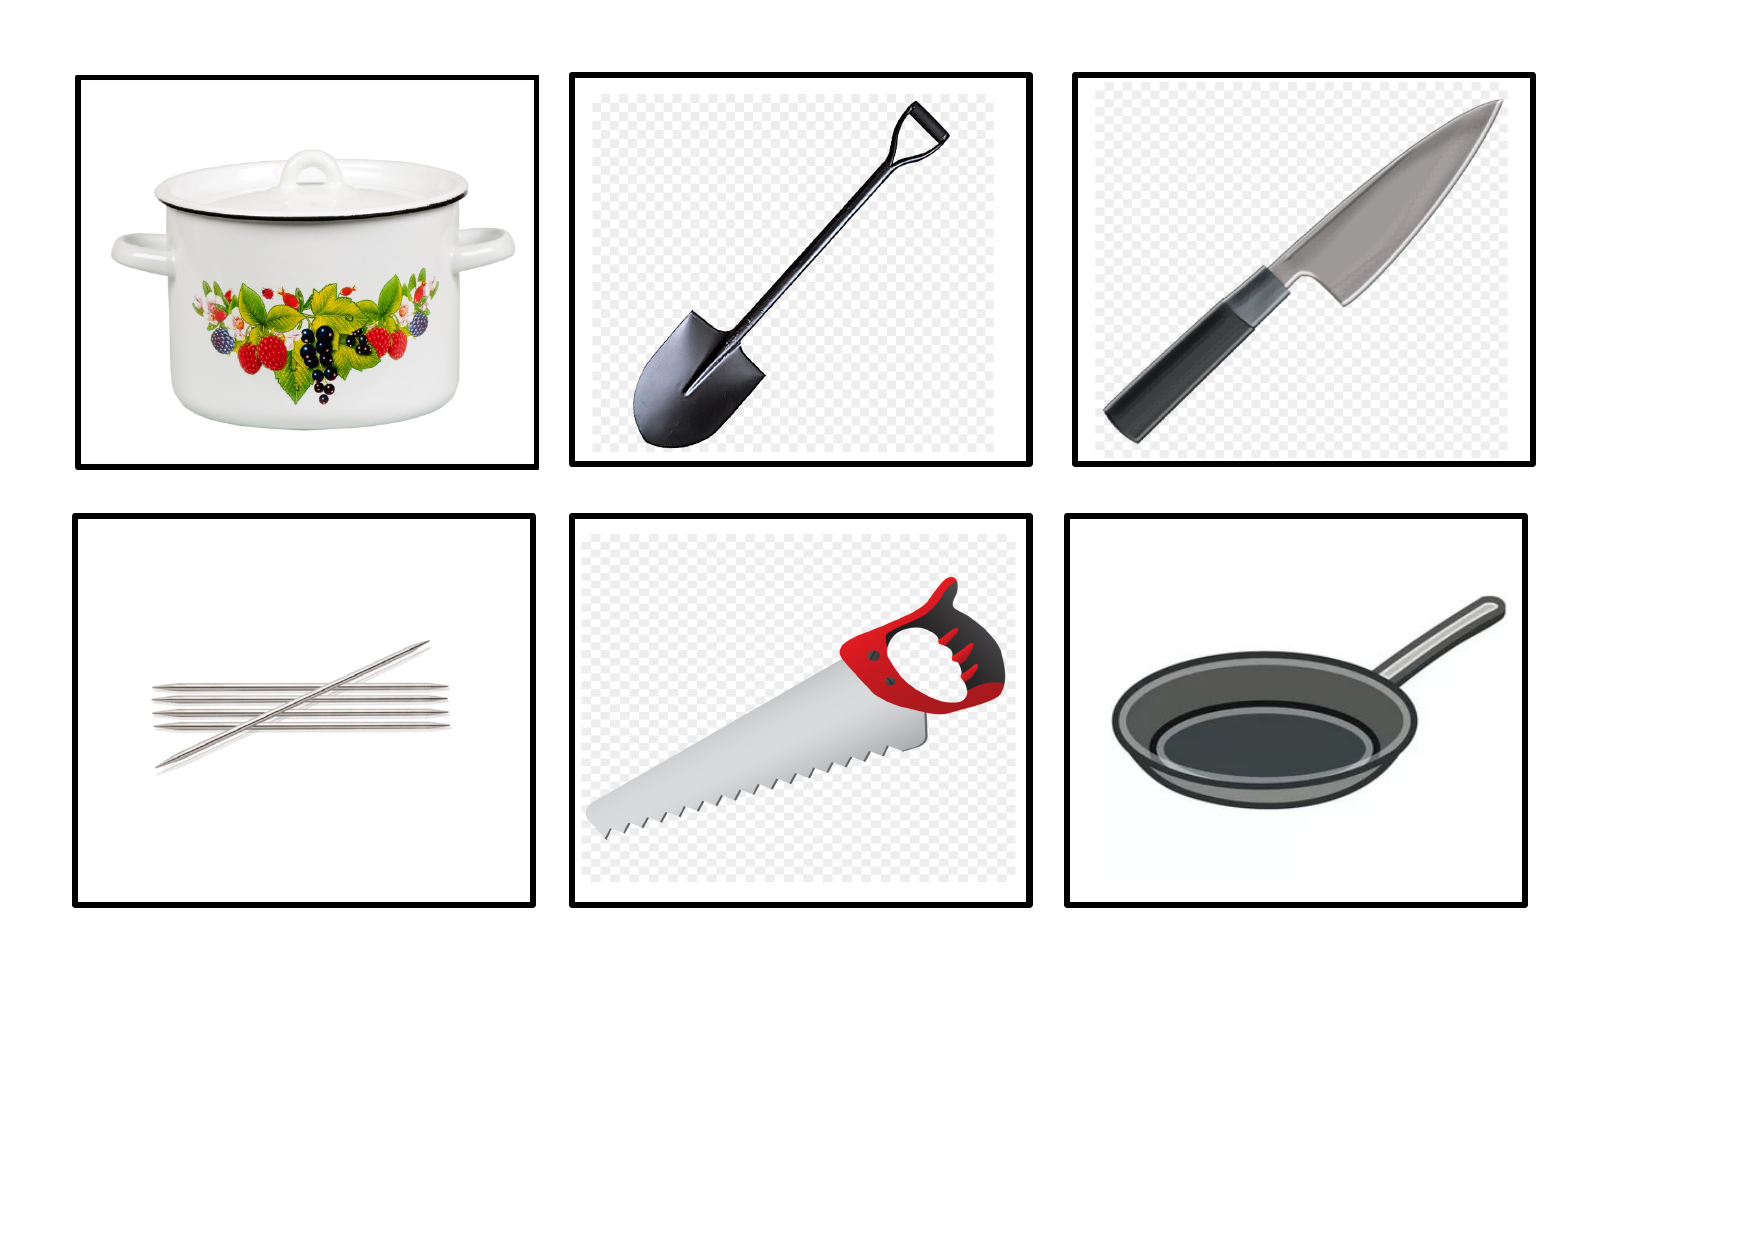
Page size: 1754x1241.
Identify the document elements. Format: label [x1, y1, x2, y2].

picture [1095, 82, 1508, 458]
picture [581, 534, 1016, 882]
picture [81, 581, 516, 838]
picture [75, 75, 539, 470]
picture [1111, 529, 1508, 882]
picture [592, 94, 994, 452]
